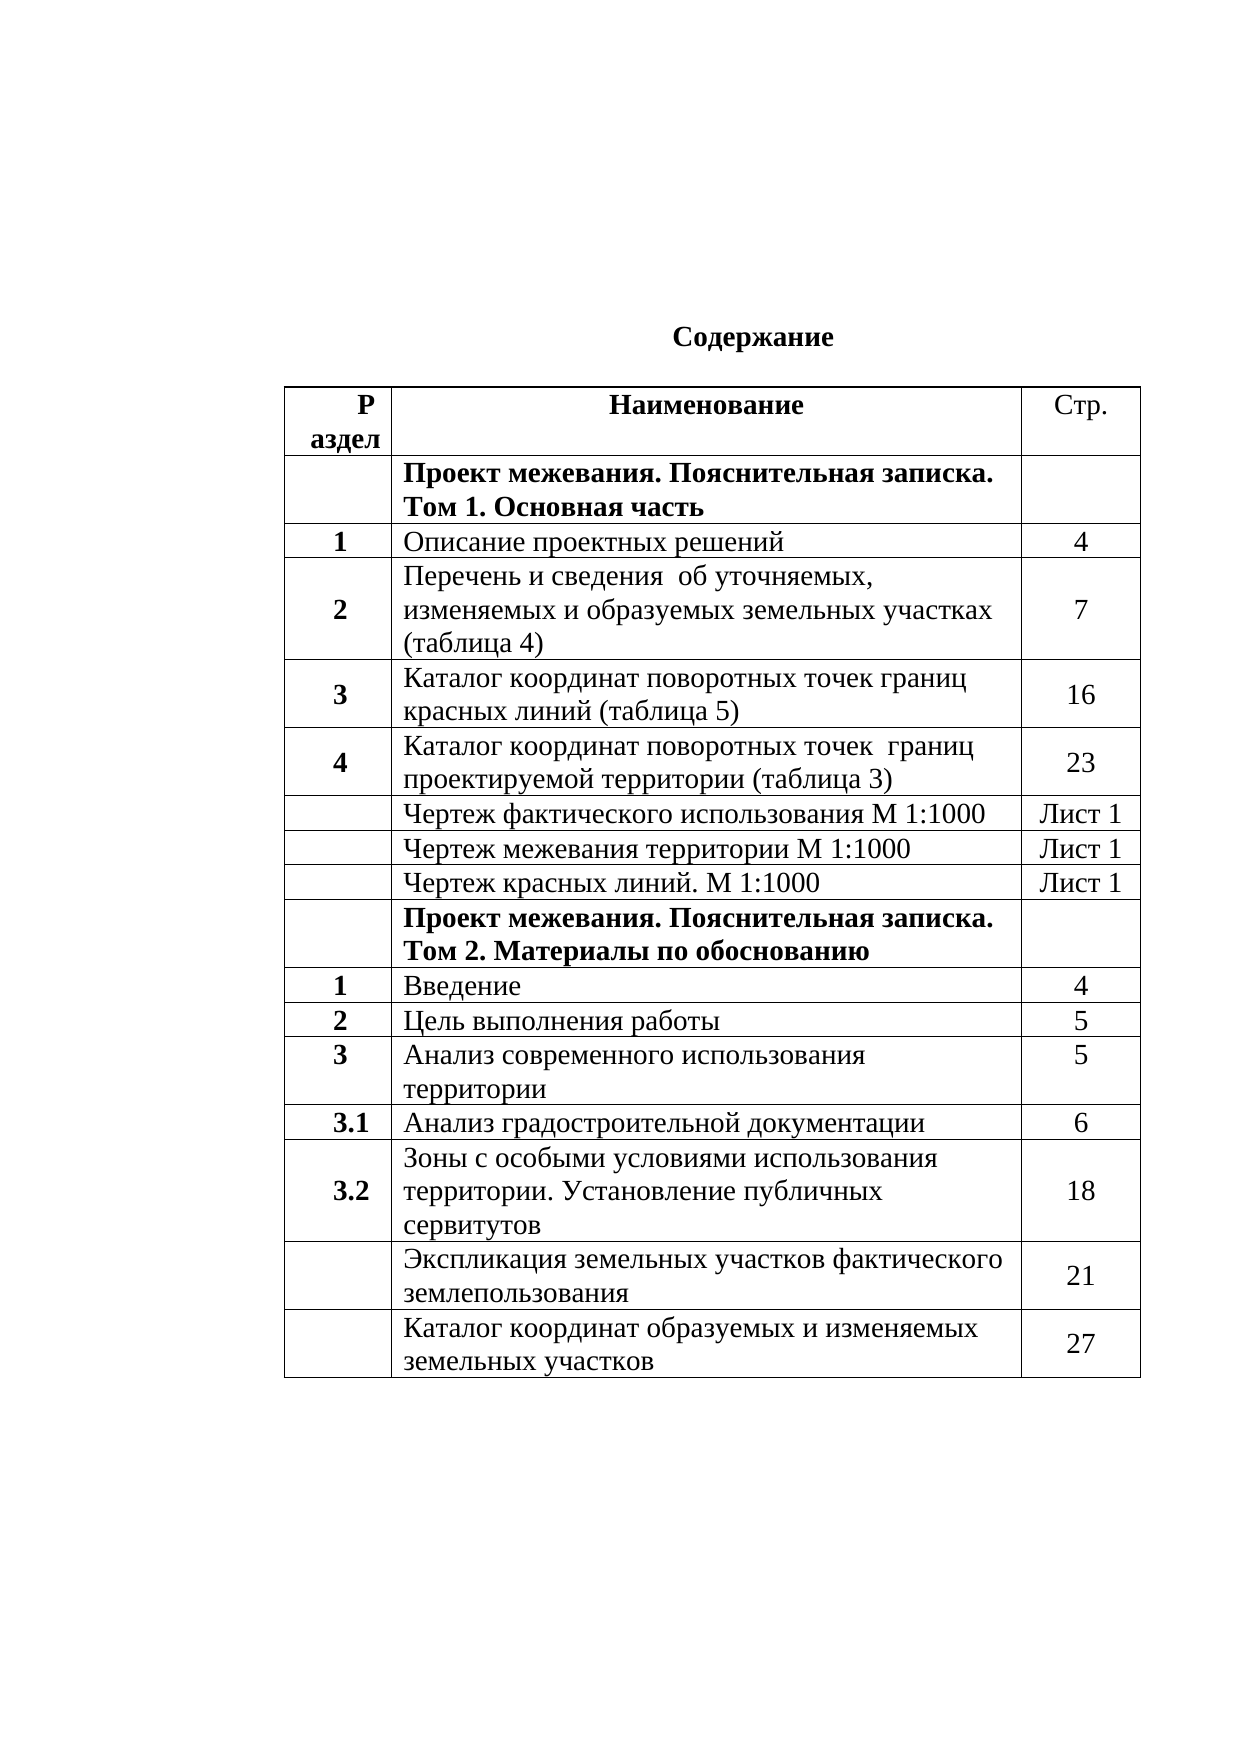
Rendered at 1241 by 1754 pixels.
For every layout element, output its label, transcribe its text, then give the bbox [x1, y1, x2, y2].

table_cell Лист 1 [1022, 831, 1140, 864]
table_cell 1 [285, 524, 391, 557]
table_cell Проект межевания. Пояснительная записка. Том 1. Основная часть [392, 456, 1021, 523]
table_cell 21 [1022, 1242, 1140, 1309]
table_cell 4 [285, 728, 391, 795]
table_cell 4 [1022, 968, 1140, 1002]
table_cell Лист 1 [1022, 796, 1140, 830]
table_cell Анализ современного использования территории [392, 1037, 1021, 1104]
table_cell 5 [1022, 1003, 1140, 1036]
table_cell 3 [285, 660, 391, 727]
table_cell 3.2 [285, 1140, 391, 1241]
table_header Наименование [392, 388, 1021, 454]
table_cell Введение [392, 968, 1021, 1002]
table_cell [285, 456, 391, 523]
table_cell Перечень и сведения об уточняемых, изменяемых и образуемых земельных участках (таблица 4) [392, 558, 1021, 659]
table_cell 3.1 [285, 1105, 391, 1139]
table_cell 1 [285, 968, 391, 1002]
table_cell Чертеж красных линий. М 1:1000 [392, 865, 1021, 899]
table_cell [285, 1310, 391, 1377]
table_header Раздел [285, 388, 391, 454]
table_cell 16 [1022, 660, 1140, 727]
table_cell 2 [285, 1003, 391, 1036]
table_cell [285, 1242, 391, 1309]
table_cell Цель выполнения работы [392, 1003, 1021, 1036]
table_cell Чертеж фактического использования М 1:1000 [392, 796, 1021, 830]
table_cell Зоны с особыми условиями использования территории. Установление публичных сервитутов [392, 1140, 1021, 1241]
table_cell Каталог координат поворотных точек границ красных линий (таблица 5) [392, 660, 1021, 727]
table_cell 6 [1022, 1105, 1140, 1139]
table_cell Описание проектных решений [392, 524, 1021, 557]
table_cell 5 [1022, 1037, 1140, 1104]
table_cell 2 [285, 558, 391, 659]
table_cell 3 [285, 1037, 391, 1104]
table_cell [285, 900, 391, 967]
table_cell 27 [1022, 1310, 1140, 1377]
table_cell [285, 796, 391, 830]
table_cell Каталог координат образуемых и изменяемых земельных участков [392, 1310, 1021, 1377]
table_cell [1022, 900, 1140, 967]
table_cell Чертеж межевания территории М 1:1000 [392, 831, 1021, 864]
table_cell Анализ градостроительной документации [392, 1105, 1021, 1139]
table_cell 18 [1022, 1140, 1140, 1241]
table_cell Экспликация земельных участков фактического землепользования [392, 1242, 1021, 1309]
table_cell [285, 865, 391, 899]
table_header Стр. [1022, 388, 1140, 454]
table_cell Проект межевания. Пояснительная записка. Том 2. Материалы по обоснованию [392, 900, 1021, 967]
table_cell 7 [1022, 558, 1140, 659]
table_cell [285, 831, 391, 864]
table_cell Каталог координат поворотных точек границ проектируемой территории (таблица 3) [392, 728, 1021, 795]
table_cell Лист 1 [1022, 865, 1140, 899]
table_cell [1022, 456, 1140, 523]
text Содержание [295, 319, 1152, 353]
table_cell 23 [1022, 728, 1140, 795]
table_cell 4 [1022, 524, 1140, 557]
